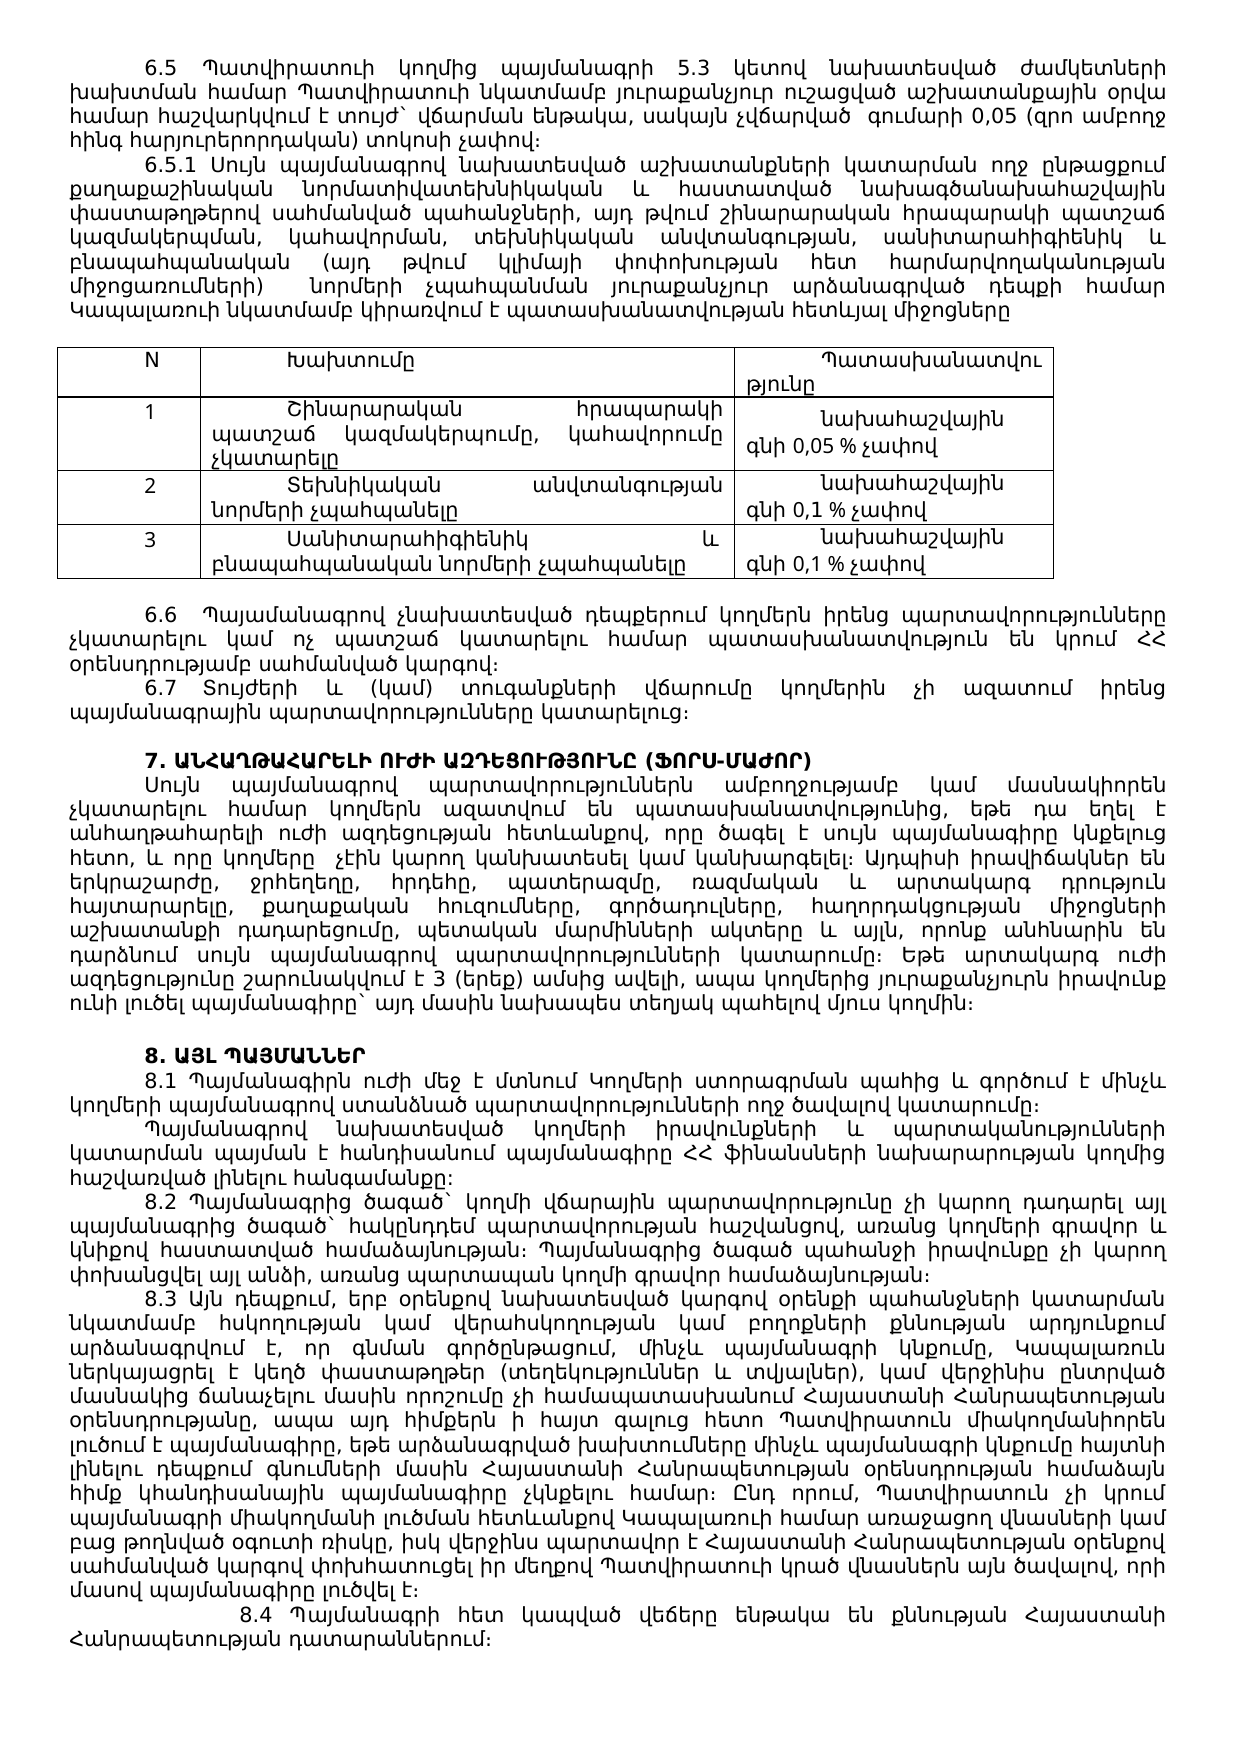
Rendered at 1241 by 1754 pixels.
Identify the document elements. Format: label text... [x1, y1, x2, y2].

table_cell նախահաշվային գնի 0,05 % չափով [735, 398, 1053, 470]
table_cell Սանիտարահիգիենիկ և բնապահպանական նորմերի չպահպանելը [201, 525, 734, 578]
table_cell Շինարարական հրապարակի պատշաճ կազմակերպումը, կահավորումը չկատարելը [201, 398, 734, 470]
text 6.7 Տույժերի և (կամ) տուգանքների վճարումը կողմերին չի ազատում իրենց պայմանագրային պարտավորությունները կատարելուց։ [69, 676, 1167, 724]
table_cell 2 [58, 471, 200, 524]
table_cell նախահաշվային գնի 0,1 % չափով [735, 471, 1053, 524]
table_cell նախահաշվային գնի 0,1 % չափով [735, 525, 1053, 578]
table_header Պատասխանատվությունը [735, 348, 1053, 396]
table_cell 1 [58, 398, 200, 470]
text 8.4 Պայմանագրի հետ կապված վեճերը ենթակա են քննության Հայաստանի Հանրապետության դատարաններում։ [69, 1603, 1167, 1651]
text 8.3 Այն դեպքում, երբ օրենքով նախատեսված կարգով օրենքի պահանջների կատարման նկատմամբ հսկողության կամ վերահսկողության կամ բողոքների քննության արդյունքում արձանագրվում է, որ գնման գործընթացում, մինչև պայմանագրի կնքումը, Կապալառուն ներկայացրել է կեղծ փաստաթղթեր (տեղեկություններ և տվյալներ), կամ վերջինիս ընտրված մասնակից ճանաչելու մասին որոշումը չի համապատասխանում Հայաստանի Հանրապետության օրենսդրությանը, ապա այդ հիմքերն ի հայտ գալուց հետո Պատվիրատուն միակողմանիորեն լուծում է պայմանագիրը, եթե արձանագրված խախտումները մինչև պայմանագրի կնքումը հայտնի լինելու դեպքում գնումների մասին Հայաստանի Հանրապետության օրենսդրության համաձայն հիմք կհանդիսանային պայմանագիրը չկնքելու համար։ Ընդ որում, Պատվիրատուն չի կրում պայմանագրի միակողմանի լուծման հետևանքով Կապալառուի համար առաջացող վնասների կամ բաց թողնված օգուտի ռիսկը, իսկ վերջինս պարտավոր է Հայաստանի Հանրապետության օրենքով սահմանված կարգով փոխհատուցել իր մեղքով Պատվիրատուի կրած վնասներն այն ծավալով, որի մասով պայմանագիրը լուծվել է։ [69, 1287, 1167, 1603]
text Պայմանագրով նախատեսված կողմերի իրավունքների և պարտականությունների կատարման պայման է հանդիսանում պայմանագիրը ՀՀ ֆինանսների նախարարության կողմից հաշվառված լինելու հանգամանքը: [69, 1117, 1167, 1190]
text 7. ԱՆՀԱՂԹԱՀԱՐԵԼԻ ՈՒԺԻ ԱԶԴԵՑՈՒԹՅՈՒՆԸ (ՖՈՐՍ-ՄԱԺՈՐ) [69, 749, 1167, 773]
text 8.1 Պայմանագիրն ուժի մեջ է մտնում Կողմերի ստորագրման պահից և գործում է մինչև կողմերի պայմանագրով ստանձնած պարտավորությունների ողջ ծավալով կատարումը։ [69, 1069, 1167, 1117]
text 6.5 Պատվիրատուի կողմից պայմանագրի 5.3 կետով նախատեսված ժամկետների խախտման համար Պատվիրատուի նկատմամբ յուրաքանչյուր ուշացված աշխատանքային օրվա համար հաշվարկվում է տույժ` վճարման ենթակա, սակայն չվճարված գումարի 0,05 (զրո ամբողջ հինգ հարյուրերորդական) տոկոսի չափով։ [69, 56, 1167, 153]
text 8. ԱՅԼ ՊԱՅՄԱՆՆԵՐ [69, 1044, 1167, 1069]
text Սույն պայմանագրով պարտավորություններն ամբողջությամբ կամ մասնակիորեն չկատարելու համար կողմերն ազատվում են պատասխանատվությունից, եթե դա եղել է անհաղթահարելի ուժի ազդեցության հետևանքով, որը ծագել է սույն պայմանագիրը կնքելուց հետո, և որը կողմերը չէին կարող կանխատեսել կամ կանխարգելել։ Այդպիսի իրավիճակներ են երկրաշարժը, ջրհեղեղը, հրդեհը, պատերազմը, ռազմական և արտակարգ դրություն հայտարարելը, քաղաքական հուզումները, գործադուլները, հաղորդակցության միջոցների աշխատանքի դադարեցումը, պետական մարմինների ակտերը և այլն, որոնք անհնարին են դարձնում սույն պայմանագրով պարտավորությունների կատարումը։ Եթե արտակարգ ուժի ազդեցությունը շարունակվում է 3 (երեք) ամսից ավելի, ապա կողմերից յուրաքանչյուրն իրավունք ունի լուծել պայմանագիրը` այդ մասին նախապես տեղյակ պահելով մյուս կողմին։ [69, 773, 1167, 1016]
table_header Խախտումը [201, 348, 734, 396]
table_header N [58, 348, 200, 396]
text 8.2 Պայմանագրից ծագած` կողմի վճարային պարտավորությունը չի կարող դադարել այլ պայմանագրից ծագած` հակընդդեմ պարտավորության հաշվանցով, առանց կողմերի գրավոր և կնիքով հաստատված համաձայնության։ Պայմանագրից ծագած պահանջի իրավունքը չի կարող փոխանցվել այլ անձի, առանց պարտապան կողմի գրավոր համաձայնության։ [69, 1190, 1167, 1287]
table_cell Տեխնիկական անվտանգության նորմերի չպահպանելը [201, 471, 734, 524]
table_cell 3 [58, 525, 200, 578]
text 6.6 Պայամանագրով չնախատեսված դեպքերում կողմերն իրենց պարտավորությունները չկատարելու կամ ոչ պատշաճ կատարելու համար պատասխանատվություն են կրում ՀՀ օրենսդրությամբ սահմանված կարգով։ [69, 603, 1167, 676]
text 6.5.1 Սույն պայմանագրով նախատեսված աշխատանքների կատարման ողջ ընթացքում քաղաքաշինական նորմատիվատեխնիկական և հաստատված նախագծանախահաշվային փաստաթղթերով սահմանված պահանջների, այդ թվում շինարարական հրապարակի պատշաճ կազմակերպման, կահավորման, տեխնիկական անվտանգության, սանիտարահիգիենիկ և բնապահպանական (այդ թվում կլիմայի փոփոխության հետ հարմարվողականության միջոցառումների) նորմերի չպահպանման յուրաքանչյուր արձանագրված դեպքի համար Կապալառուի նկատմամբ կիրառվում է պատասխանատվության հետևյալ միջոցները [69, 153, 1167, 322]
